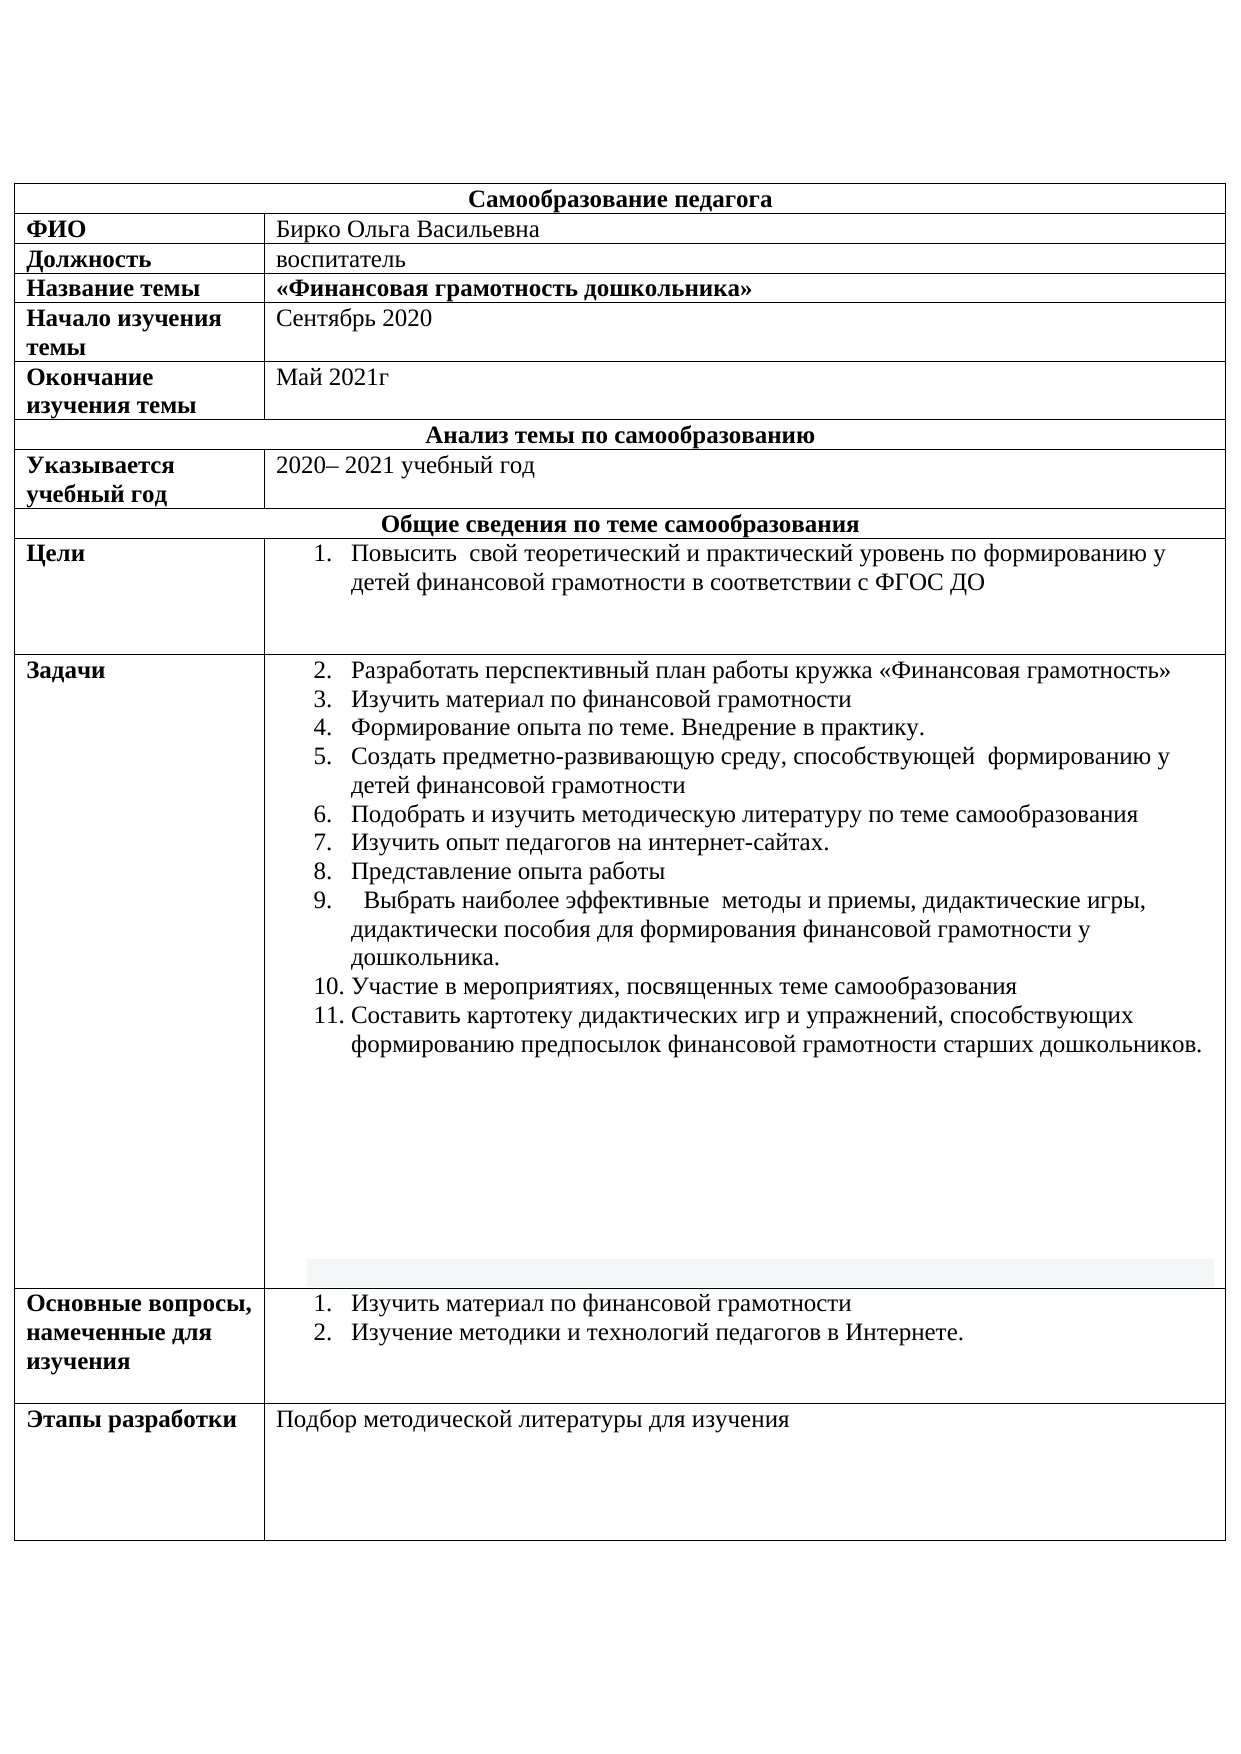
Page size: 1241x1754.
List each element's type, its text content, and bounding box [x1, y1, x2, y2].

table_cell Этапы разработки [15, 1404, 264, 1540]
table_cell 2020– 2021 учебный год [265, 450, 1225, 508]
table_cell Сентябрь 2020 [265, 303, 1225, 361]
table_cell Окончание изучения темы [15, 362, 264, 419]
table_cell Общие сведения по теме самообразования [15, 509, 1225, 537]
table_cell Подбор методической литературы для изучения [265, 1404, 1225, 1540]
table_cell Должность [15, 244, 264, 272]
table_cell «Финансовая грамотность дошкольника» [265, 274, 1225, 302]
table_cell Задачи [15, 655, 264, 1287]
table_cell Бирко Ольга Васильевна [265, 214, 1225, 243]
table_cell Май 2021г [265, 362, 1225, 419]
table_header Самообразование педагога [15, 184, 1225, 213]
table_cell Анализ темы по самообразованию [15, 420, 1225, 449]
table_cell Цели [15, 539, 264, 654]
table_cell Изучить материал по финансовой грамотности Изучение методики и технологий педагогов в Интернете. [265, 1289, 1225, 1403]
table_cell Разработать перспективный план работы кружка «Финансовая грамотность» Изучить материал по финансовой грамотности Формирование опыта по теме. Внедрение в практику. Создать предметно-развивающую среду, способствующей формированию у детей финансовой грамотности Подобрать и изучить методическую литературу по теме самообразования Изучить опыт педагогов на интернет-сайтах. Представление опыта работы Выбрать наиболее эффективные методы и приемы, дидактические игры, дидактически пособия для формирования финансовой грамотности у дошкольника. Участие в мероприятиях, посвященных теме самообразования Составить картотеку дидактических игр и упражнений, способствующих формированию предпосылок финансовой грамотности старших дошкольников. [265, 655, 1225, 1287]
table_cell Название темы [15, 274, 264, 302]
table_cell Повысить свой теоретический и практический уровень по формированию у детей финансовой грамотности в соответствии с ФГОС ДО [265, 539, 1225, 654]
table_cell Начало изучения темы [15, 303, 264, 361]
table_cell воспитатель [265, 244, 1225, 272]
table_cell ФИО [15, 214, 264, 243]
table_cell Основные вопросы, намеченные для изучения [15, 1289, 264, 1403]
table_cell Указывается учебный год [15, 450, 264, 508]
